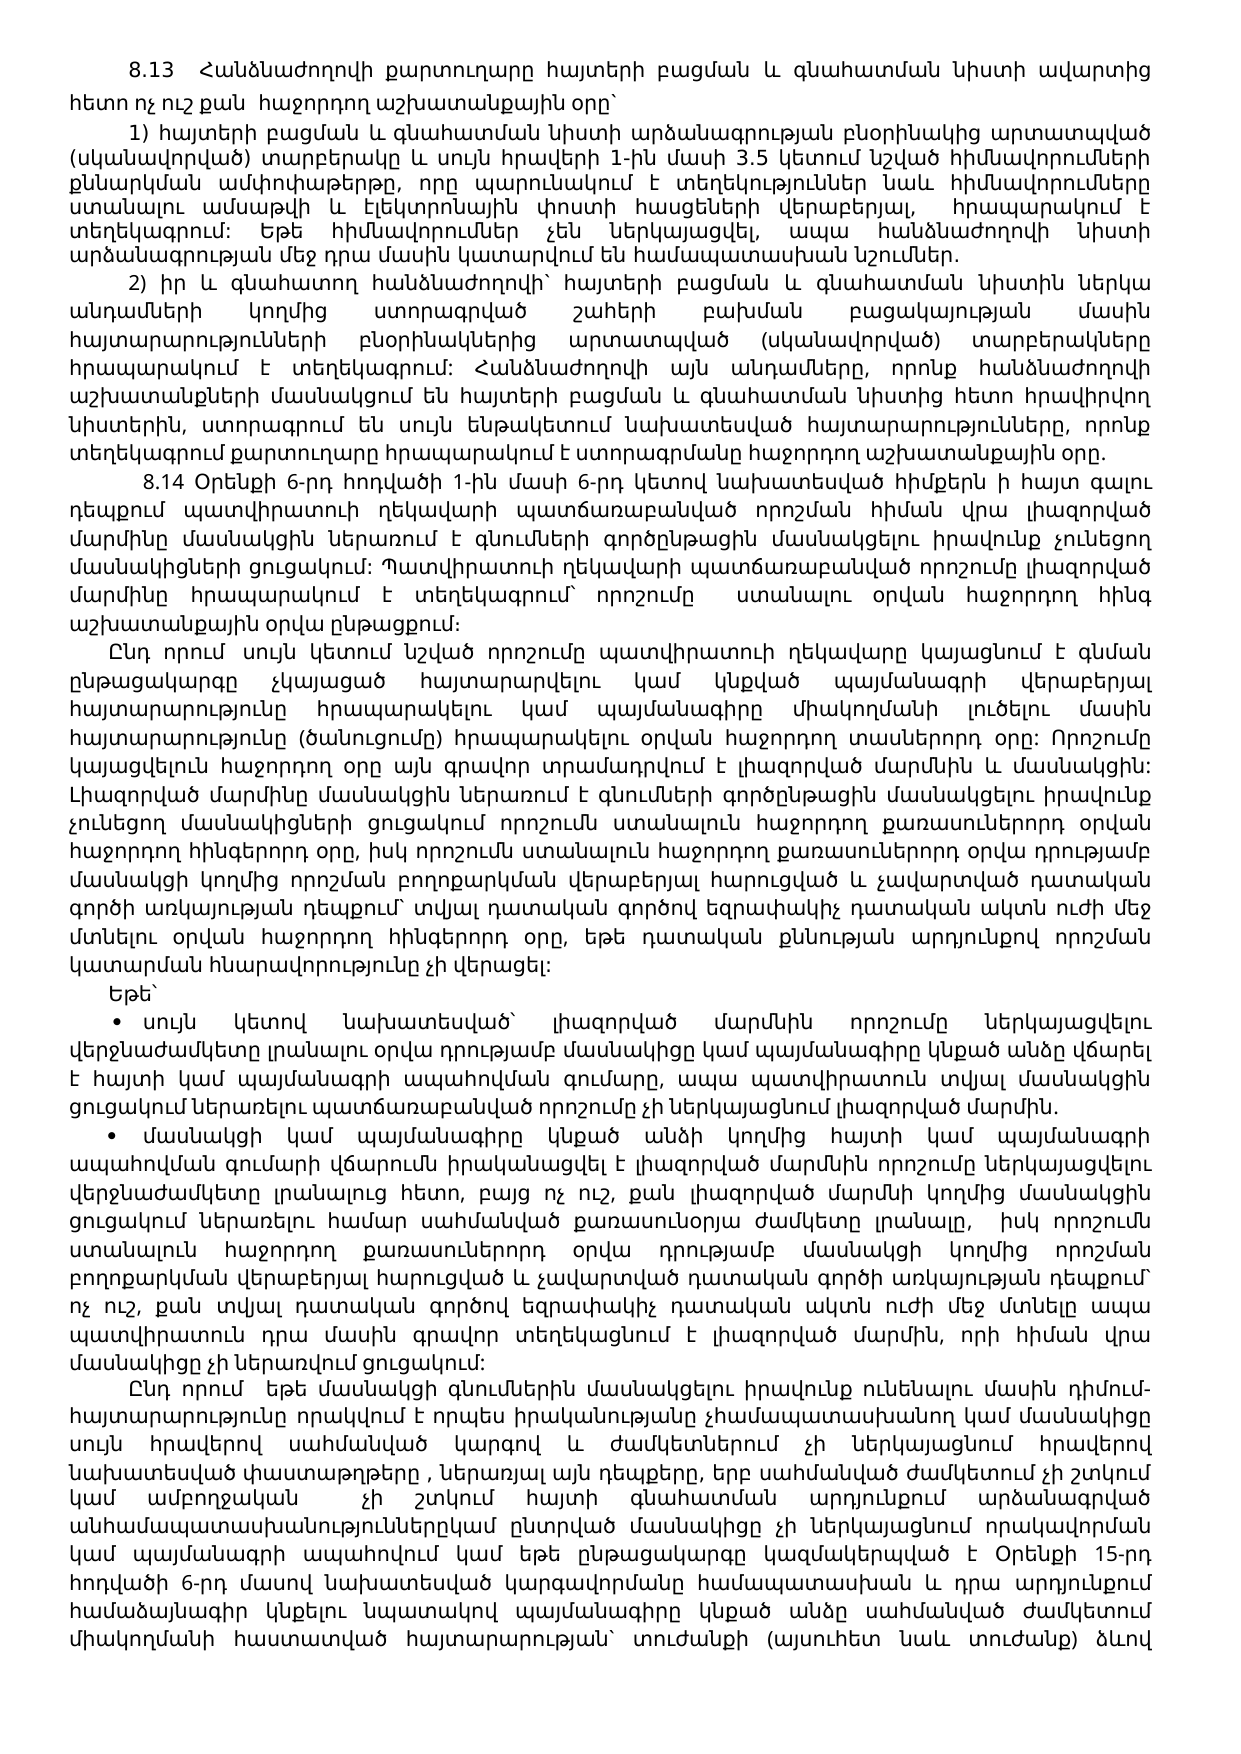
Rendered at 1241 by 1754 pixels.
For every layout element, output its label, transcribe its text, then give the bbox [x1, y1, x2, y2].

list սույն կետով նախատեսված՝ լիազորված մարմնին որոշումը ներկայացվելու վերջնաժամկետը լրանալու օրվա դրությամբ մասնակիցը կամ պայմանագիրը կնքած անձը վճարել է հայտի կամ պայմանագրի ապահովման գումարը, ապա պատվիրատուն տվյալ մասնակցին ցուցակում ներառելու պատճառաբանված որոշումը չի ներկայացնում լիազորված մարմին. [69, 1007, 1152, 1121]
text Ընդ որում սույն կետում նշված որոշումը պատվիրատուի ղեկավարը կայացնում է գնման ընթացակարգը չկայացած հայտարարվելու կամ կնքված պայմանագրի վերաբերյալ հայտարարությունը հրապարակելու կամ պայմանագիրը միակողմանի լուծելու մասին հայտարարությունը (ծանուցումը) հրապարակելու օրվան հաջորդող տասներորդ օրը: Որոշումը կայացվելուն հաջորդող օրը այն գրավոր տրամադրվում է լիազորված մարմնին և մասնակցին: Լիազորված մարմինը մասնակցին ներառում է գնումների գործընթացին մասնակցելու իրավունք չունեցող մասնակիցների ցուցակում որոշումն ստանալուն հաջորդող քառասուներորդ օրվան հաջորդող հինգերորդ օրը, իսկ որոշումն ստանալուն հաջորդող քառասուներորդ օրվա դրությամբ մասնակցի կողմից որոշման բողոքարկման վերաբերյալ հարուցված և չավարտված դատական գործի առկայության դեպքում` տվյալ դատական գործով եզրափակիչ դատական ակտն ուժի մեջ մտնելու օրվան հաջորդող հինգերորդ օրը, եթե դատական քննության արդյունքով որոշման կատարման հնարավորությունը չի վերացել: [69, 637, 1152, 979]
text 8.14 Օրենքի 6-րդ հոդվածի 1-ին մասի 6-րդ կետով նախատեսված հիմքերն ի հայտ գալու դեպքում պատվիրատուի ղեկավարի պատճառաբանված որոշման հիման վրա լիազորված մարմինը մասնակցին ներառում է գնումների գործընթացին մասնակցելու իրավունք չունեցող մասնակիցների ցուցակում: Պատվիրատուի ղեկավարի պատճառաբանված որոշումը լիազորված մարմինը հրապարակում է տեղեկագրում՝ որոշումը ստանալու օրվան հաջորդող հինգ աշխատանքային օրվա ընթացքում։ [69, 467, 1152, 637]
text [69, 1377, 1152, 1653]
text 1) հայտերի բացման և գնահատման նիստի արձանագրության բնօրինակից արտատպված (սկանավորված) տարբերակը և սույն հրավերի 1-ին մասի 3.5 կետում նշված հիմնավորումների քննարկման ամփոփաթերթը, որը պարունակում է տեղեկություններ նաև հիմնավորումները ստանալու ամսաթվի և էլեկտրոնային փոստի հասցեների վերաբերյալ, հրապարակում է տեղեկագրում: Եթե հիմնավորումներ չեն ներկայացվել, ապա հանձնաժողովի նիստի արձանագրության մեջ դրա մասին կատարվում են համապատասխան նշումներ. [69, 118, 1152, 268]
list մասնակցի կամ պայմանագիրը կնքած անձի կողմից հայտի կամ պայմանագրի ապահովման գումարի վճարումն իրականացվել է լիազորված մարմնին որոշումը ներկայացվելու վերջնաժամկետը լրանալուց հետո, բայց ոչ ուշ, քան լիազորված մարմնի կողմից մասնակցին ցուցակում ներառելու համար սահմանված քառասունօրյա ժամկետը լրանալը, իսկ որոշումն ստանալուն հաջորդող քառասուներորդ օրվա դրությամբ մասնակցի կողմից որոշման բողոքարկման վերաբերյալ հարուցված և չավարտված դատական գործի առկայության դեպքում` ոչ ուշ, քան տվյալ դատական գործով եզրափակիչ դատական ակտն ուժի մեջ մտնելը ապա պատվիրատուն դրա մասին գրավոր տեղեկացնում է լիազորված մարմին, որի հիման վրա մասնակիցը չի ներառվում ցուցակում: [69, 1121, 1152, 1377]
text Եթե՝ [69, 979, 1152, 1007]
text 8.13 Հանձնաժողովի քարտուղարը հայտերի բացման և գնահատման նիստի ավարտից հետո ոչ ուշ քան հաջորդող աշխատանքային օրը` [69, 56, 1152, 118]
text 2) իր և գնահատող հանձնաժողովի` հայտերի բացման և գնահատման նիստին ներկա անդամների կողմից ստորագրված շահերի բախման բացակայության մասին հայտարարությունների բնօրինակներից արտատպված (սկանավորված) տարբերակները հրապարակում է տեղեկագրում: Հանձնաժողովի այն անդամները, որոնք հանձնաժողովի աշխատանքների մասնակցում են հայտերի բացման և գնահատման նիստից հետո հրավիրվող նիստերին, ստորագրում են սույն ենթակետում նախատեսված հայտարարությունները, որոնք տեղեկագրում քարտուղարը հրապարակում է ստորագրմանը հաջորդող աշխատանքային օրը. [69, 268, 1152, 467]
